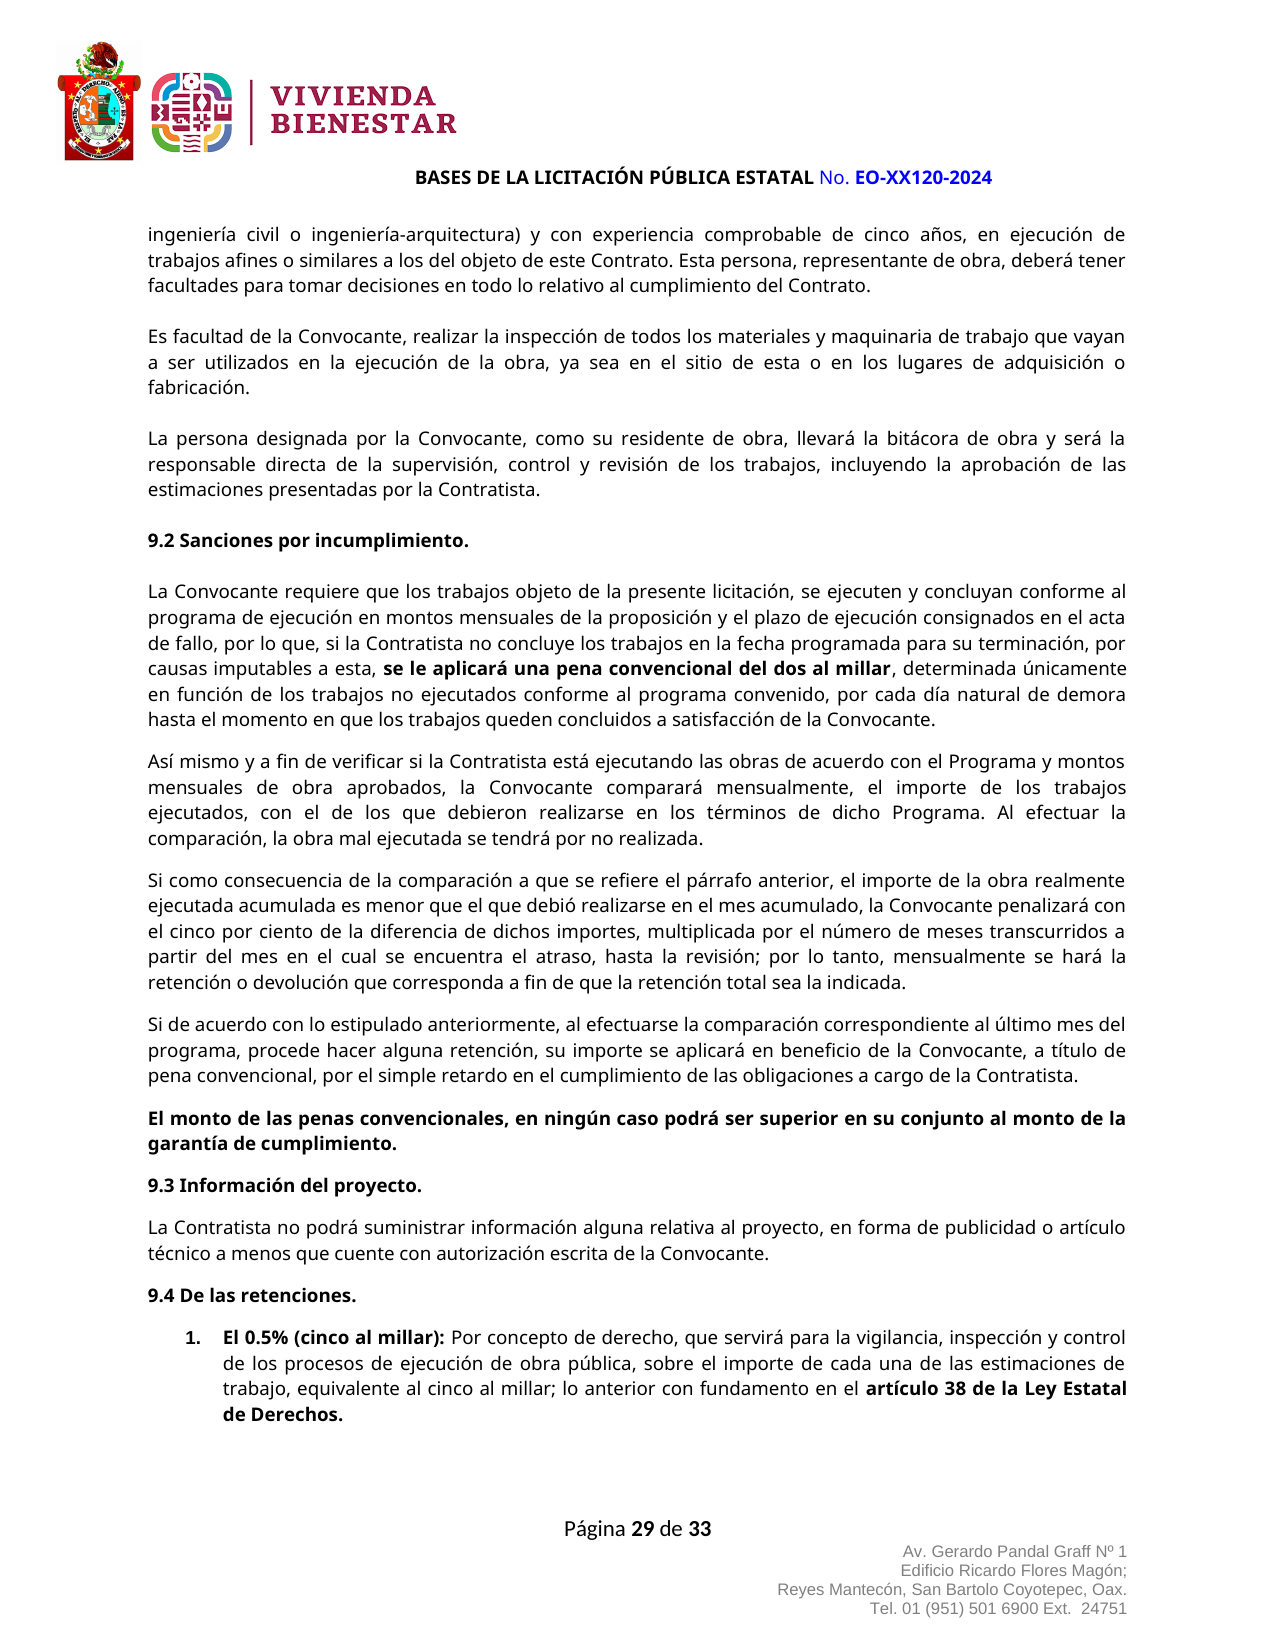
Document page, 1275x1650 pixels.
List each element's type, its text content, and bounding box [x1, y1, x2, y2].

picture [55, 41, 143, 163]
text Es facultad de la Convocante, realizar la inspección de todos los materiales y maquinaria de trabajo que vayan a ser utilizados en la ejecución de la obra, ya sea en el sitio de esta o en los lugares de adquisición o fabricación. [148, 323, 1127, 400]
text La Convocante requiere que los trabajos objeto de la presente licitación, se ejecuten y concluyan conforme al programa de ejecución en montos mensuales de la proposición y el plazo de ejecución consignados en el acta de fallo, por lo que, si la Contratista no concluye los trabajos en la fecha programada para su terminación, por causas imputables a esta, se le aplicará una pena convencional del dos al millar, determinada únicamente en función de los trabajos no ejecutados conforme al programa convenido, por cada día natural de demora hasta el momento en que los trabajos queden concluidos a satisfacción de la Convocante. [148, 579, 1127, 732]
text 9.4 De las retenciones. [148, 1282, 1127, 1308]
text 9.2 Sanciones por incumplimiento. [148, 528, 1127, 553]
text Así mismo y a fin de verificar si la Contratista está ejecutando las obras de acuerdo con el Programa y montos mensuales de obra aprobados, la Convocante comparará mensualmente, el importe de los trabajos ejecutados, con el de los que debieron realizarse en los términos de dicho Programa. Al efectuar la comparación, la obra mal ejecutada se tendrá por no realizada. [148, 748, 1127, 851]
text El monto de las penas convencionales, en ningún caso podrá ser superior en su conjunto al monto de la garantía de cumplimiento. [148, 1105, 1127, 1156]
text Si como consecuencia de la comparación a que se refiere el párrafo anterior, el importe de la obra realmente ejecutada acumulada es menor que el que debió realizarse en el mes acumulado, la Convocante penalizará con el cinco por ciento de la diferencia de dichos importes, multiplicada por el número de meses transcurridos a partir del mes en el cual se encuentra el atraso, hasta la revisión; por lo tanto, mensualmente se hará la retención o devolución que corresponda a fin de que la retención total sea la indicada. [148, 867, 1127, 995]
text Si de acuerdo con lo estipulado anteriormente, al efectuarse la comparación correspondiente al último mes del programa, procede hacer alguna retención, su importe se aplicará en beneficio de la Convocante, a título de pena convencional, por el simple retardo en el cumplimiento de las obligaciones a cargo de la Contratista. [148, 1012, 1127, 1088]
picture [147, 64, 473, 161]
list El 0.5% (cinco al millar): Por concepto de derecho, que servirá para la vigilancia, inspección y control de los procesos de ejecución de obra pública, sobre el importe de cada una de las estimaciones de trabajo, equivalente al cinco al millar; lo anterior con fundamento en el artículo 38 de la Ley Estatal de Derechos. [185, 1324, 1127, 1427]
text La Contratista no podrá suministrar información alguna relativa al proyecto, en forma de publicidad o artículo técnico a menos que cuente con autorización escrita de la Convocante. [148, 1215, 1127, 1266]
text La persona designada por la Convocante, como su residente de obra, llevará la bitácora de obra y será la responsable directa de la supervisión, control y revisión de los trabajos, incluyendo la aprobación de las estimaciones presentadas por la Contratista. [148, 426, 1127, 502]
text 9.3 Información del proyecto. [148, 1172, 1127, 1198]
